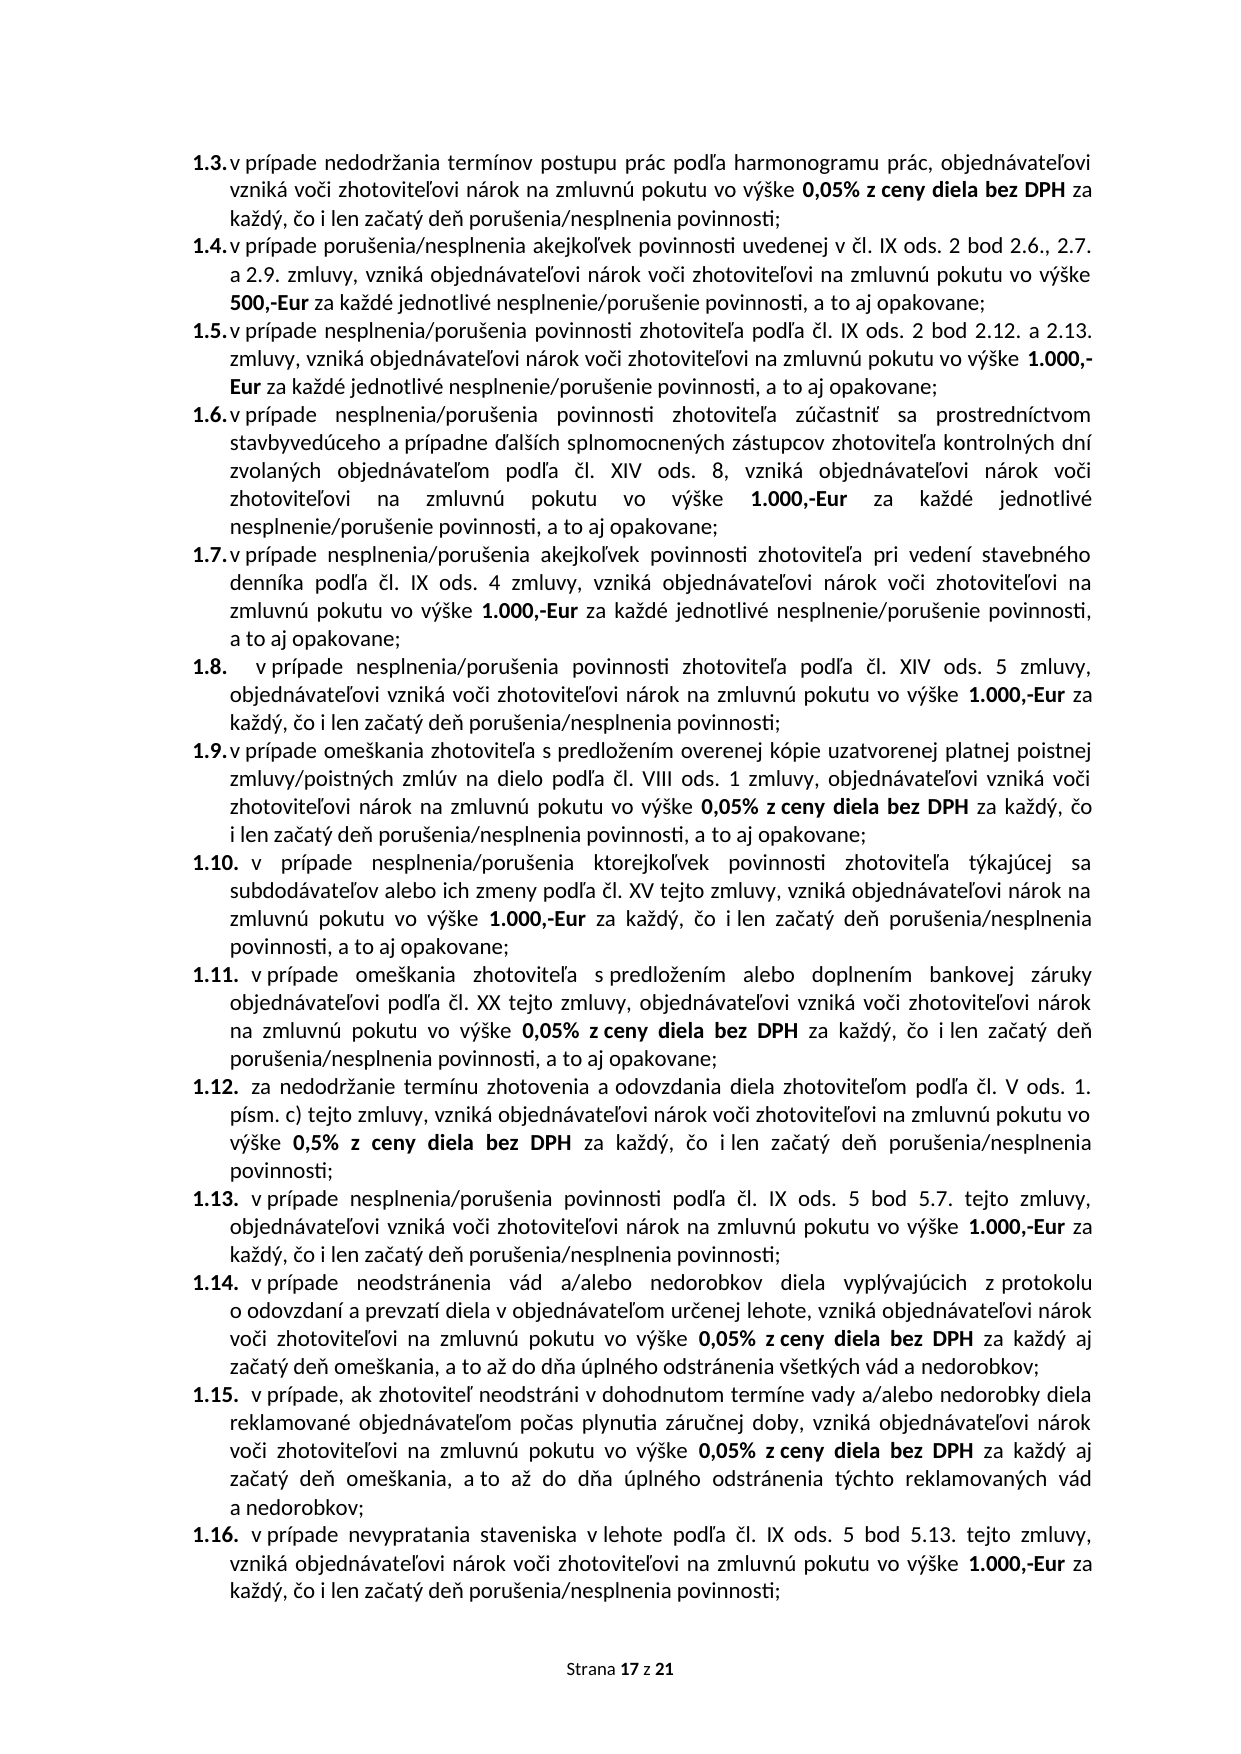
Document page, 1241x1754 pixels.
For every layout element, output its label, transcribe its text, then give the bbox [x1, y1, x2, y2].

list v prípade nedodržania termínov postupu prác podľa harmonogramu prác, objednávateľovi vzniká voči zhotoviteľovi nárok na zmluvnú pokutu vo výške 0,05% z ceny diela bez DPH za každý, čo i len začatý deň porušenia/nesplnenia povinnosti; [192, 148, 1093, 232]
list v prípade nesplnenia/porušenia povinnosti podľa čl. IX ods. 5 bod 5.7. tejto zmluvy, objednávateľovi vzniká voči zhotoviteľovi nárok na zmluvnú pokutu vo výške 1.000,-Eur za každý, čo i len začatý deň porušenia/nesplnenia povinnosti; [192, 1184, 1093, 1268]
list za nedodržanie termínu zhotovenia a odovzdania diela zhotoviteľom podľa čl. V ods. 1. písm. c) tejto zmluvy, vzniká objednávateľovi nárok voči zhotoviteľovi na zmluvnú pokutu vo výške 0,5% z ceny diela bez DPH za každý, čo i len začatý deň porušenia/nesplnenia povinnosti; [192, 1072, 1093, 1184]
list v prípade, ak zhotoviteľ neodstráni v dohodnutom termíne vady a/alebo nedorobky diela reklamované objednávateľom počas plynutia záručnej doby, vzniká objednávateľovi nárok voči zhotoviteľovi na zmluvnú pokutu vo výške 0,05% z ceny diela bez DPH za každý aj začatý deň omeškania, a to až do dňa úplného odstránenia týchto reklamovaných vád a nedorobkov; [192, 1381, 1093, 1521]
list v prípade omeškania zhotoviteľa s predložením alebo doplnením bankovej záruky objednávateľovi podľa čl. XX tejto zmluvy, objednávateľovi vzniká voči zhotoviteľovi nárok na zmluvnú pokutu vo výške 0,05% z ceny diela bez DPH za každý, čo i len začatý deň porušenia/nesplnenia povinnosti, a to aj opakovane; [192, 960, 1093, 1072]
list v prípade nevypratania staveniska v lehote podľa čl. IX ods. 5 bod 5.13. tejto zmluvy, vzniká objednávateľovi nárok voči zhotoviteľovi na zmluvnú pokutu vo výške 1.000,-Eur za každý, čo i len začatý deň porušenia/nesplnenia povinnosti; [192, 1521, 1093, 1605]
list v prípade nesplnenia/porušenia povinnosti zhotoviteľa zúčastniť sa prostredníctvom stavbyvedúceho a prípadne ďalších splnomocnených zástupcov zhotoviteľa kontrolných dní zvolaných objednávateľom podľa čl. XIV ods. 8, vzniká objednávateľovi nárok voči zhotoviteľovi na zmluvnú pokutu vo výške 1.000,-Eur za každé jednotlivé nesplnenie/porušenie povinnosti, a to aj opakovane; [192, 400, 1093, 540]
list v prípade nesplnenia/porušenia ktorejkoľvek povinnosti zhotoviteľa týkajúcej sa subdodávateľov alebo ich zmeny podľa čl. XV tejto zmluvy, vzniká objednávateľovi nárok na zmluvnú pokutu vo výške 1.000,-Eur za každý, čo i len začatý deň porušenia/nesplnenia povinnosti, a to aj opakovane; [192, 848, 1093, 960]
list v prípade porušenia/nesplnenia akejkoľvek povinnosti uvedenej v čl. IX ods. 2 bod 2.6., 2.7. a 2.9. zmluvy, vzniká objednávateľovi nárok voči zhotoviteľovi na zmluvnú pokutu vo výške 500,-Eur za každé jednotlivé nesplnenie/porušenie povinnosti, a to aj opakovane; [192, 232, 1093, 316]
list v prípade omeškania zhotoviteľa s predložením overenej kópie uzatvorenej platnej poistnej zmluvy/poistných zmlúv na dielo podľa čl. VIII ods. 1 zmluvy, objednávateľovi vzniká voči zhotoviteľovi nárok na zmluvnú pokutu vo výške 0,05% z ceny diela bez DPH za každý, čo i len začatý deň porušenia/nesplnenia povinnosti, a to aj opakovane; [192, 736, 1093, 848]
list v prípade nesplnenia/porušenia akejkoľvek povinnosti zhotoviteľa pri vedení stavebného denníka podľa čl. IX ods. 4 zmluvy, vzniká objednávateľovi nárok voči zhotoviteľovi na zmluvnú pokutu vo výške 1.000,-Eur za každé jednotlivé nesplnenie/porušenie povinnosti, a to aj opakovane; [192, 540, 1093, 652]
list v prípade nesplnenia/porušenia povinnosti zhotoviteľa podľa čl. IX ods. 2 bod 2.12. a 2.13. zmluvy, vzniká objednávateľovi nárok voči zhotoviteľovi na zmluvnú pokutu vo výške 1.000,-Eur za každé jednotlivé nesplnenie/porušenie povinnosti, a to aj opakovane; [192, 316, 1093, 400]
list v prípade nesplnenia/porušenia povinnosti zhotoviteľa podľa čl. XIV ods. 5 zmluvy, objednávateľovi vzniká voči zhotoviteľovi nárok na zmluvnú pokutu vo výške 1.000,-Eur za každý, čo i len začatý deň porušenia/nesplnenia povinnosti; [192, 652, 1093, 736]
list v prípade neodstránenia vád a/alebo nedorobkov diela vyplývajúcich z protokolu o odovzdaní a prevzatí diela v objednávateľom určenej lehote, vzniká objednávateľovi nárok voči zhotoviteľovi na zmluvnú pokutu vo výške 0,05% z ceny diela bez DPH za každý aj začatý deň omeškania, a to až do dňa úplného odstránenia všetkých vád a nedorobkov; [192, 1268, 1093, 1381]
